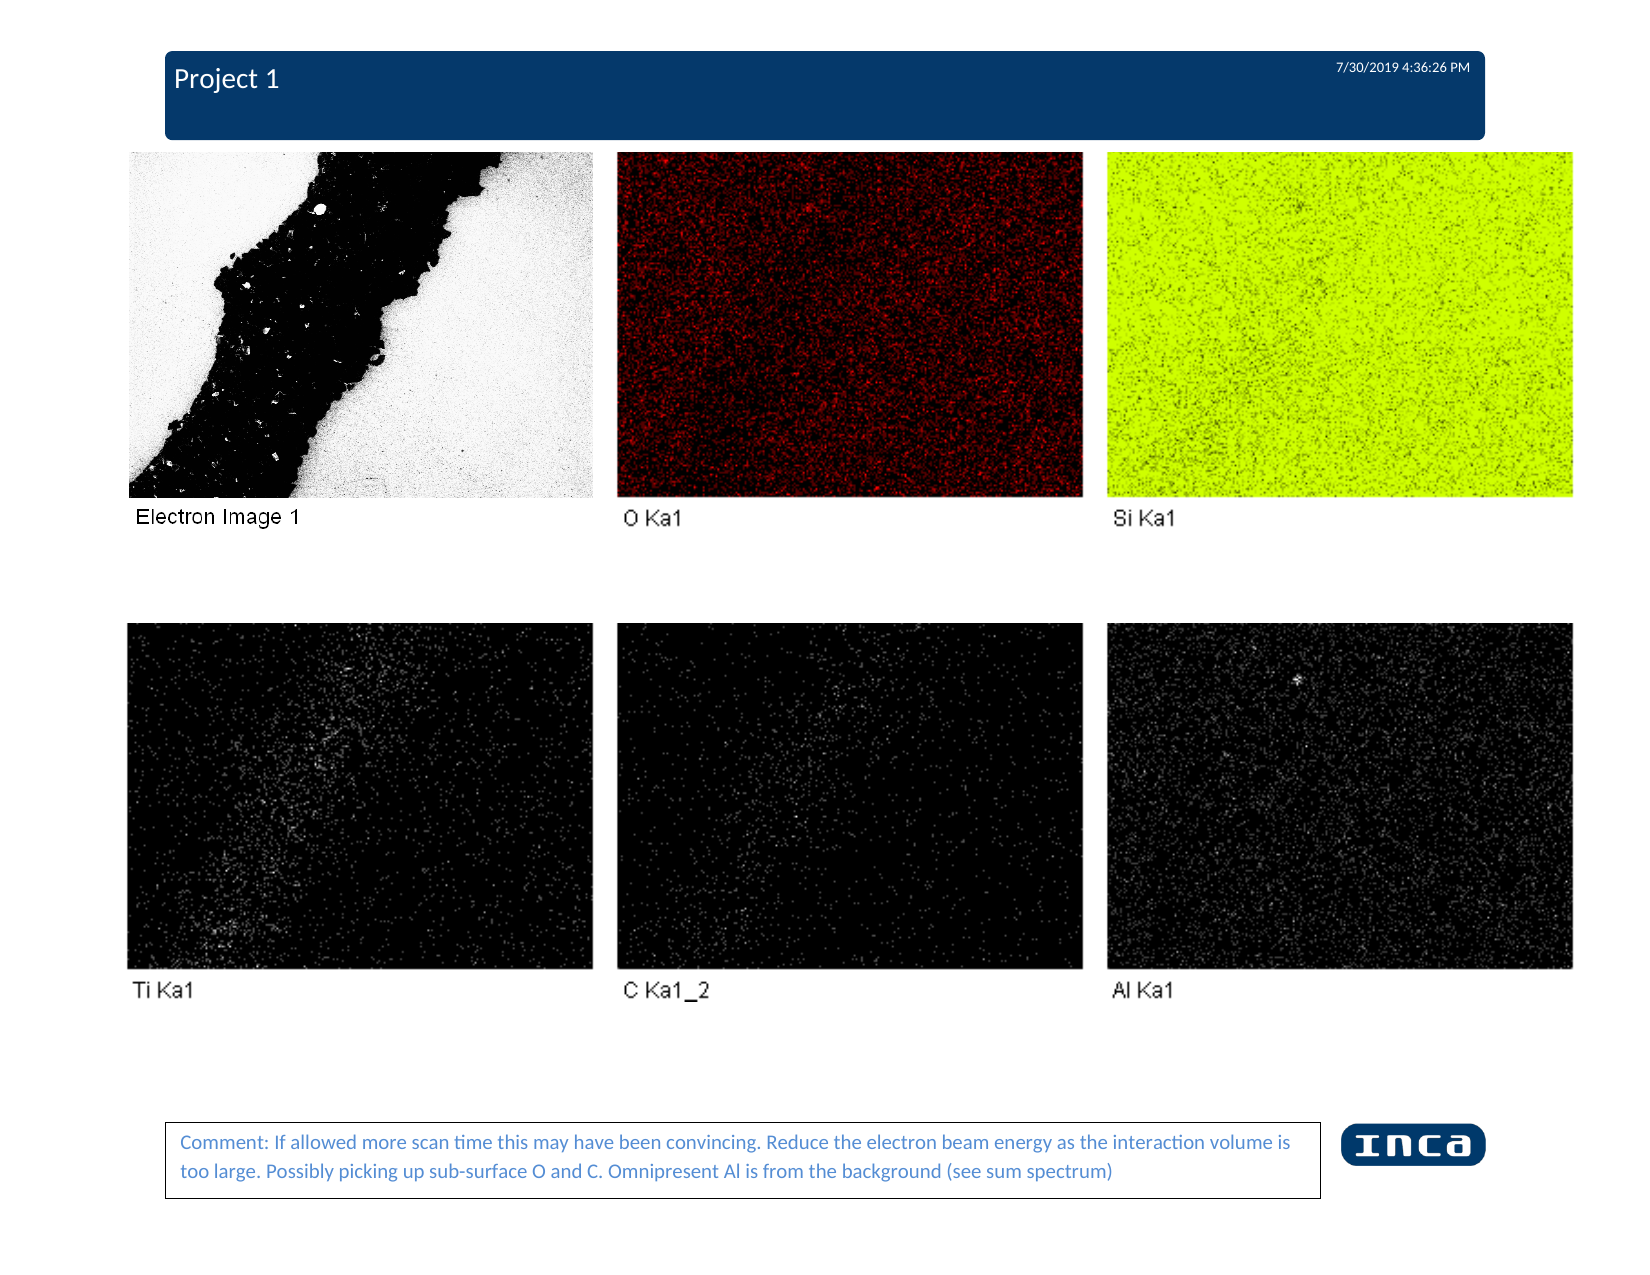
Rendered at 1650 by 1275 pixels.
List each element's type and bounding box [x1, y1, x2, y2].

picture [115, 152, 1586, 530]
picture [1337, 1122, 1488, 1168]
picture [115, 623, 1586, 1002]
